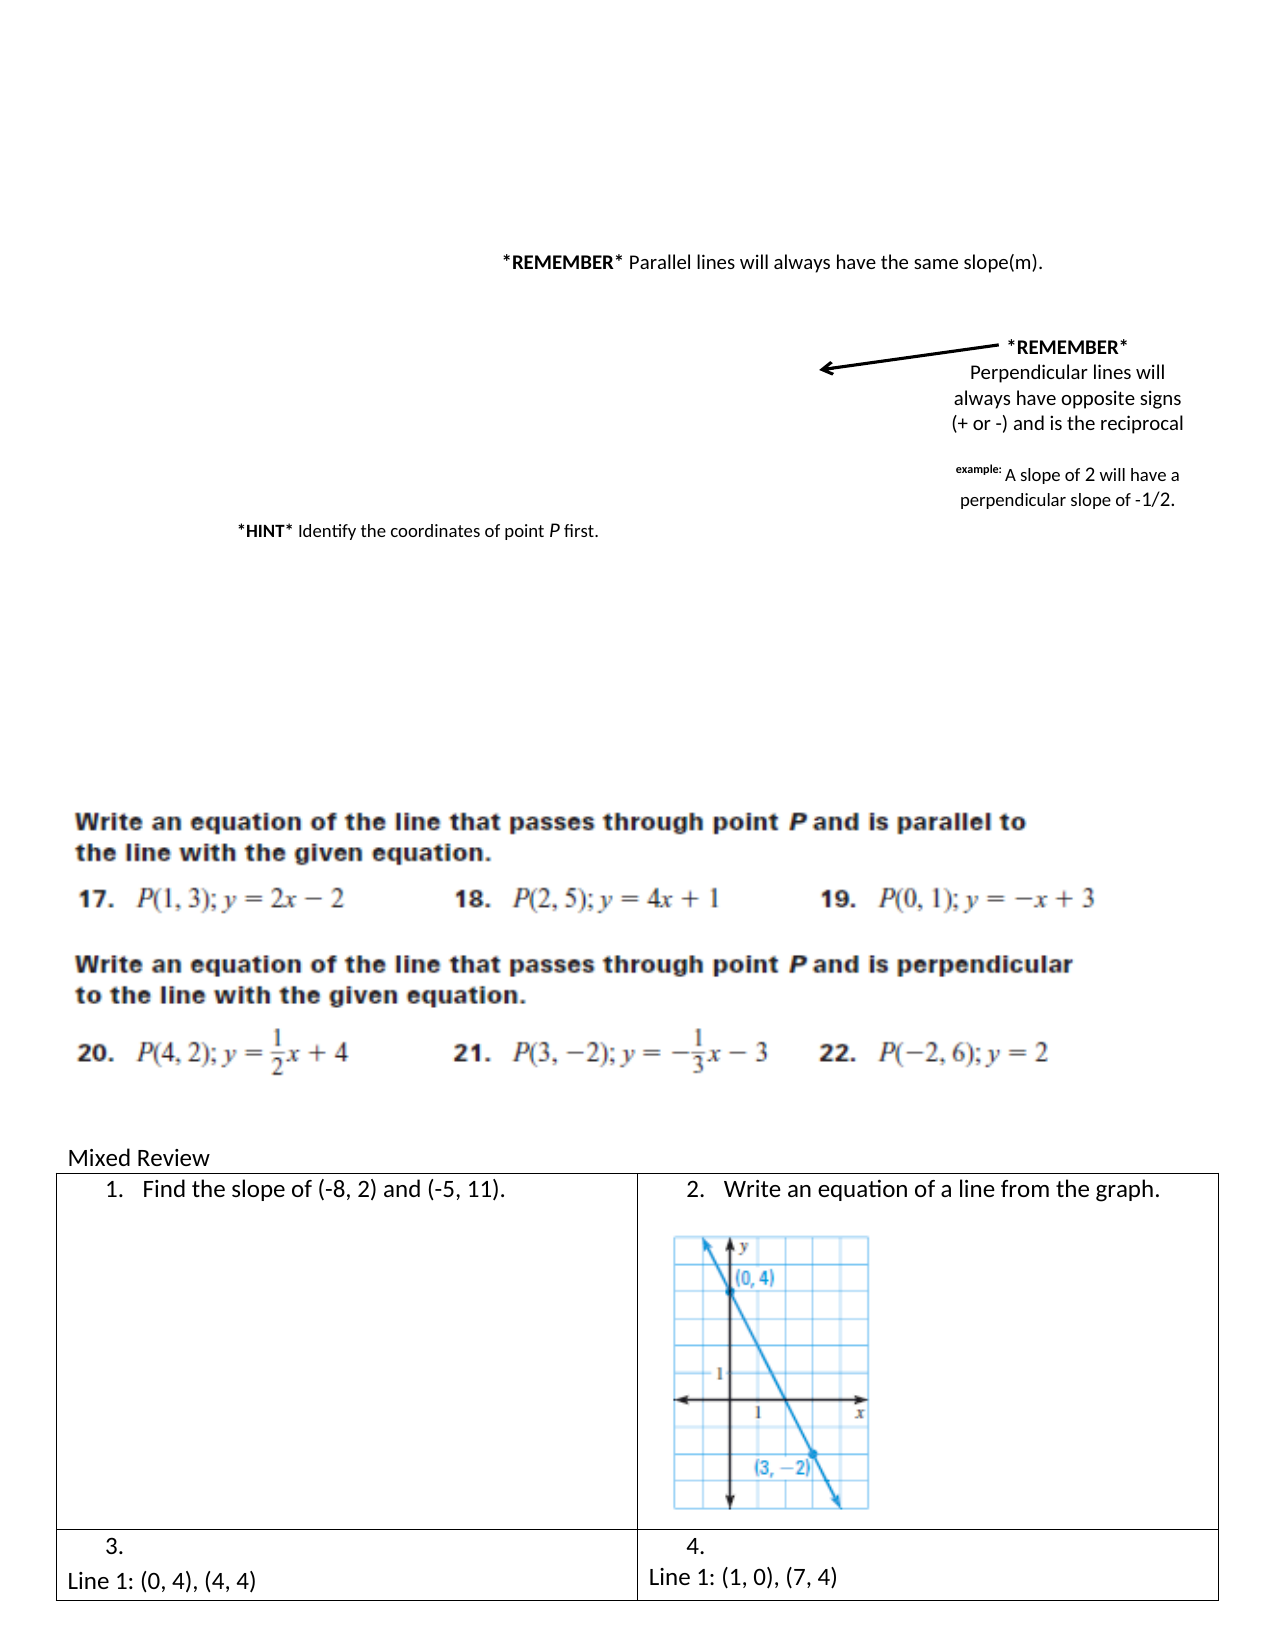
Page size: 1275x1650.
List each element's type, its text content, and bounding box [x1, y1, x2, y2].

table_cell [638, 1530, 1218, 1600]
table_header Find the slope of (-8, 2) and (-5, 11). [57, 1174, 637, 1529]
text Mixed Review [67, 1142, 1207, 1172]
table_header Write an equation of a line from the graph. [638, 1174, 1218, 1529]
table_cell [57, 1530, 637, 1600]
